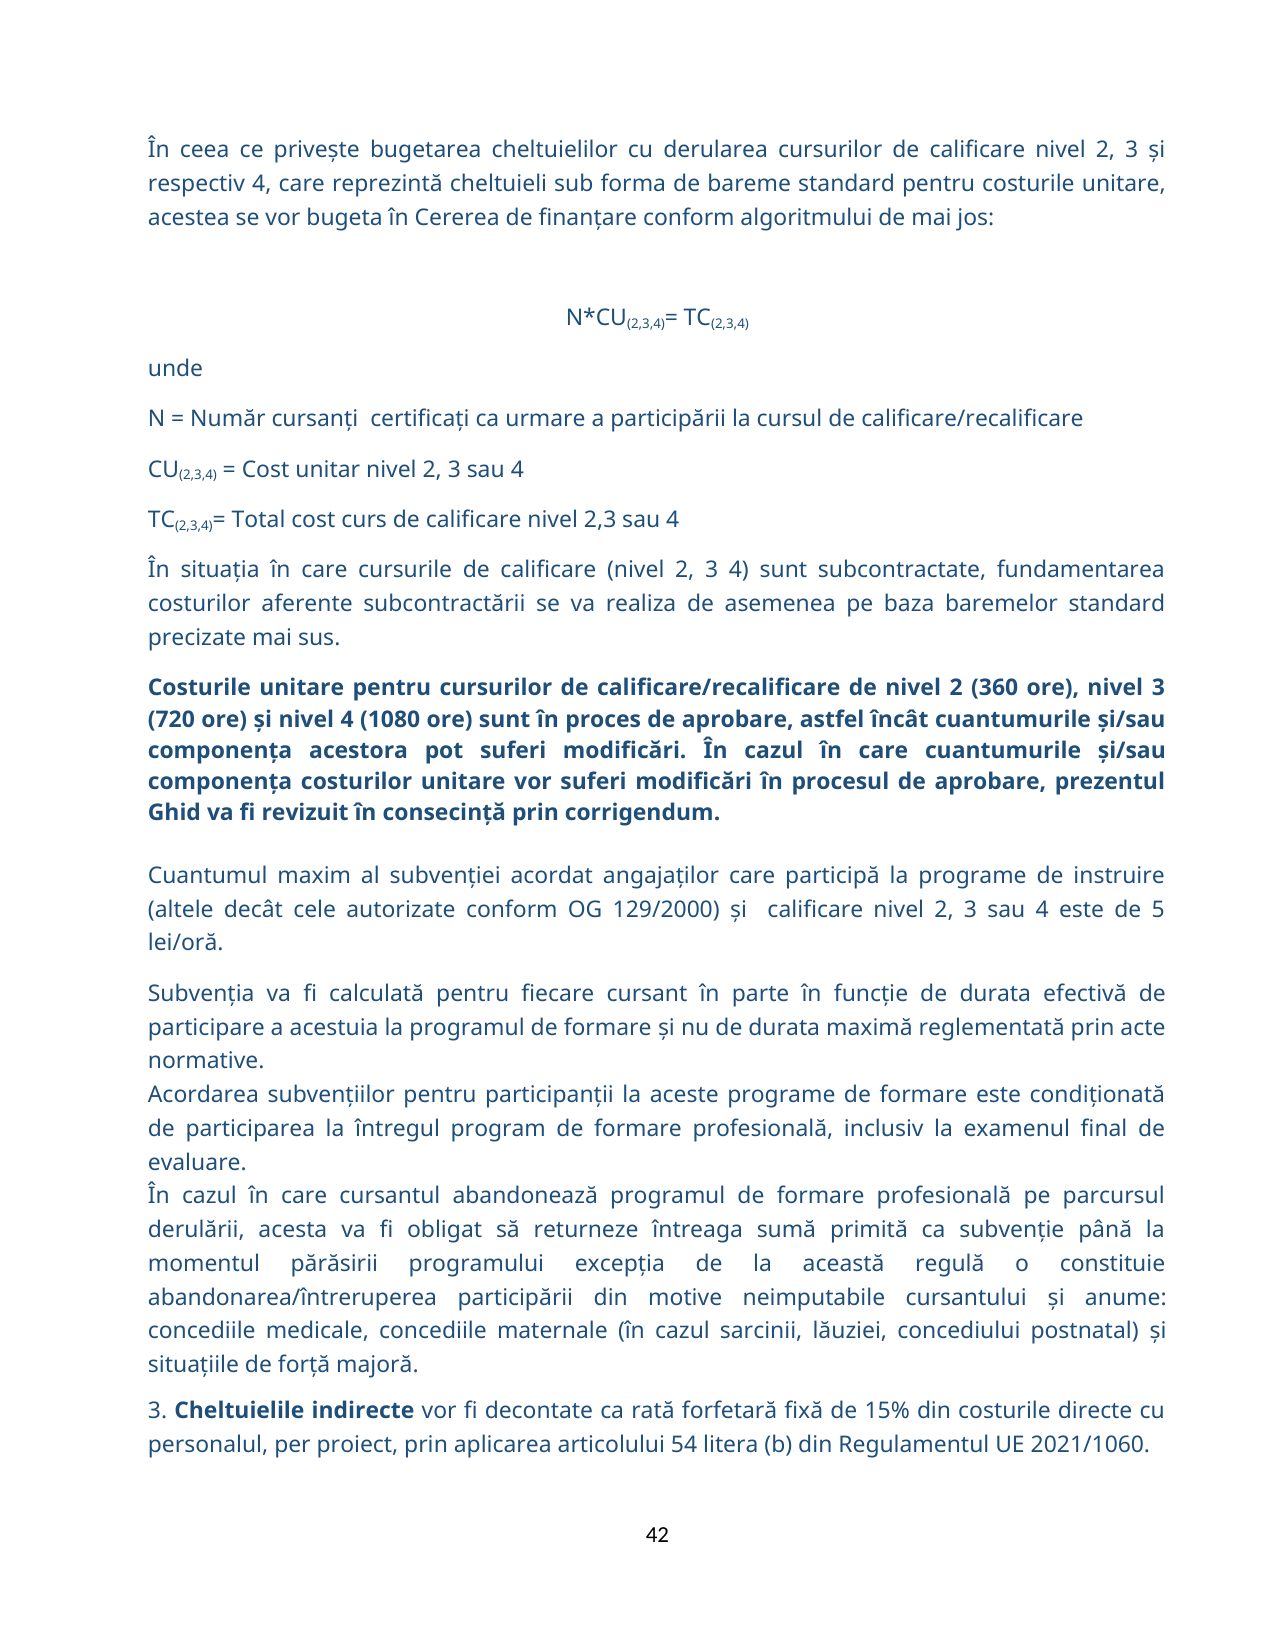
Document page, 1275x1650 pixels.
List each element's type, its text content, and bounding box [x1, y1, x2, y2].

text CU(2,3,4) = Cost unitar nivel 2, 3 sau 4 [148, 452, 1167, 484]
text TC(2,3,4)= Total cost curs de calificare nivel 2,3 sau 4 [148, 503, 1167, 534]
text Acordarea subvențiilor pentru participanții la aceste programe de formare este condiționată de participarea la întregul program de formare profesională, inclusiv la examenul final de evaluare. [148, 1078, 1167, 1177]
text Costurile unitare pentru cursurilor de calificare/recalificare de nivel 2 (360 ore), nivel 3 (720 ore) și nivel 4 (1080 ore) sunt în proces de aprobare, astfel încât cuantumurile și/sau componența acestora pot suferi modificări. În cazul în care cuantumurile și/sau componența costurilor unitare vor suferi modificări în procesul de aprobare, prezentul Ghid va fi revizuit în consecință prin corrigendum. [148, 671, 1167, 827]
text Subvenția va fi calculată pentru fiecare cursant în parte în funcție de durata efectivă de participare a acestuia la programul de formare şi nu de durata maximă reglementată prin acte normative. [148, 977, 1167, 1075]
text 3. Cheltuielile indirecte vor fi decontate ca rată forfetară fixă de 15% din costurile directe cu personalul, per proiect, prin aplicarea articolului 54 litera (b) din Regulamentul UE 2021/1060. [148, 1394, 1167, 1459]
text N*CU(2,3,4)= TC(2,3,4) [148, 301, 1167, 332]
text În cazul în care cursantul abandonează programul de formare profesională pe parcursul derulării, acesta va fi obligat să returneze întreaga sumă primită ca subvenție până la momentul părăsirii programului excepția de la această regulă o constituie abandonarea/întreruperea participării din motive neimputabile cursantului şi anume: concediile medicale, concediile maternale (în cazul sarcinii, lăuziei, concediului postnatal) şi situațiile de forță majoră. [148, 1179, 1167, 1379]
text În ceea ce privește bugetarea cheltuielilor cu derularea cursurilor de calificare nivel 2, 3 și respectiv 4, care reprezintă cheltuieli sub forma de bareme standard pentru costurile unitare, acestea se vor bugeta în Cererea de finanțare conform algoritmului de mai jos: [148, 133, 1167, 232]
text Cuantumul maxim al subvenției acordat angajaților care participă la programe de instruire (altele decât cele autorizate conform OG 129/2000) și calificare nivel 2, 3 sau 4 este de 5 lei/oră. [148, 859, 1167, 957]
text unde [148, 352, 1167, 383]
text În situația în care cursurile de calificare (nivel 2, 3 4) sunt subcontractate, fundamentarea costurilor aferente subcontractării se va realiza de asemenea pe baza baremelor standard precizate mai sus. [148, 553, 1167, 652]
text N = Număr cursanți certificați ca urmare a participării la cursul de calificare/recalificare [148, 402, 1167, 433]
